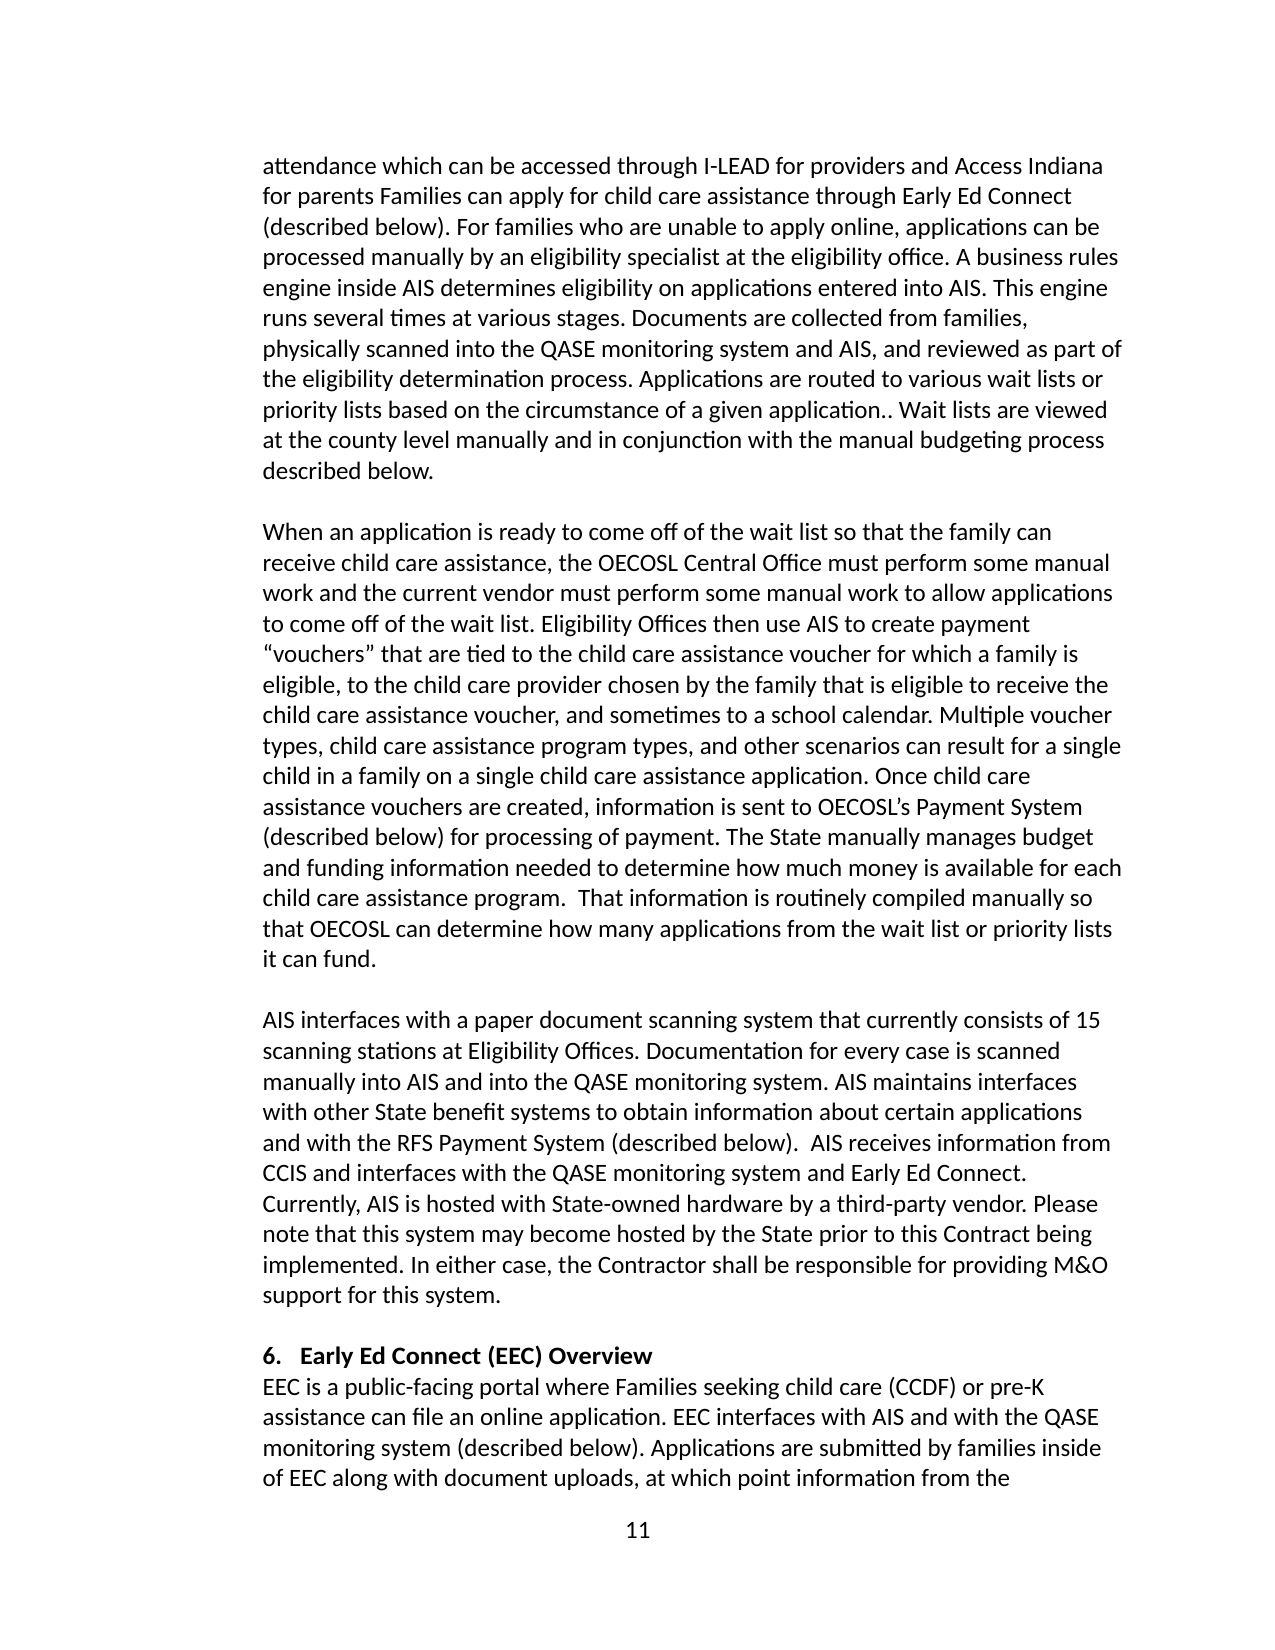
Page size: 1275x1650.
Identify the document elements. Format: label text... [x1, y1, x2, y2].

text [262, 150, 1125, 486]
text AIS interfaces with a paper document scanning system that currently consists of 15 scanning stations at Eligibility Offices. Documentation for every case is scanned manually into AIS and into the QASE monitoring system. AIS maintains interfaces with other State benefit systems to obtain information about certain applications and with the RFS Payment System (described below). AIS receives information from CCIS and interfaces with the QASE monitoring system and Early Ed Connect. Currently, AIS is hosted with State-owned hardware by a third-party vendor. Please note that this system may become hosted by the State prior to this Contract being implemented. In either case, the Contractor shall be responsible for providing M&O support for this system. [262, 1004, 1125, 1310]
subtitle Early Ed Connect (EEC) Overview [262, 1340, 1125, 1371]
text When an application is ready to come off of the wait list so that the family can receive child care assistance, the OECOSL Central Office must perform some manual work and the current vendor must perform some manual work to allow applications to come off of the wait list. Eligibility Offices then use AIS to create payment “vouchers” that are tied to the child care assistance voucher for which a family is eligible, to the child care provider chosen by the family that is eligible to receive the child care assistance voucher, and sometimes to a school calendar. Multiple voucher types, child care assistance program types, and other scenarios can result for a single child in a family on a single child care assistance application. Once child care assistance vouchers are created, information is sent to OECOSL’s Payment System (described below) for processing of payment. The State manually manages budget and funding information needed to determine how much money is available for each child care assistance program. That information is routinely compiled manually so that OECOSL can determine how many applications from the wait list or priority lists it can fund. [262, 516, 1125, 974]
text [262, 1371, 1125, 1493]
